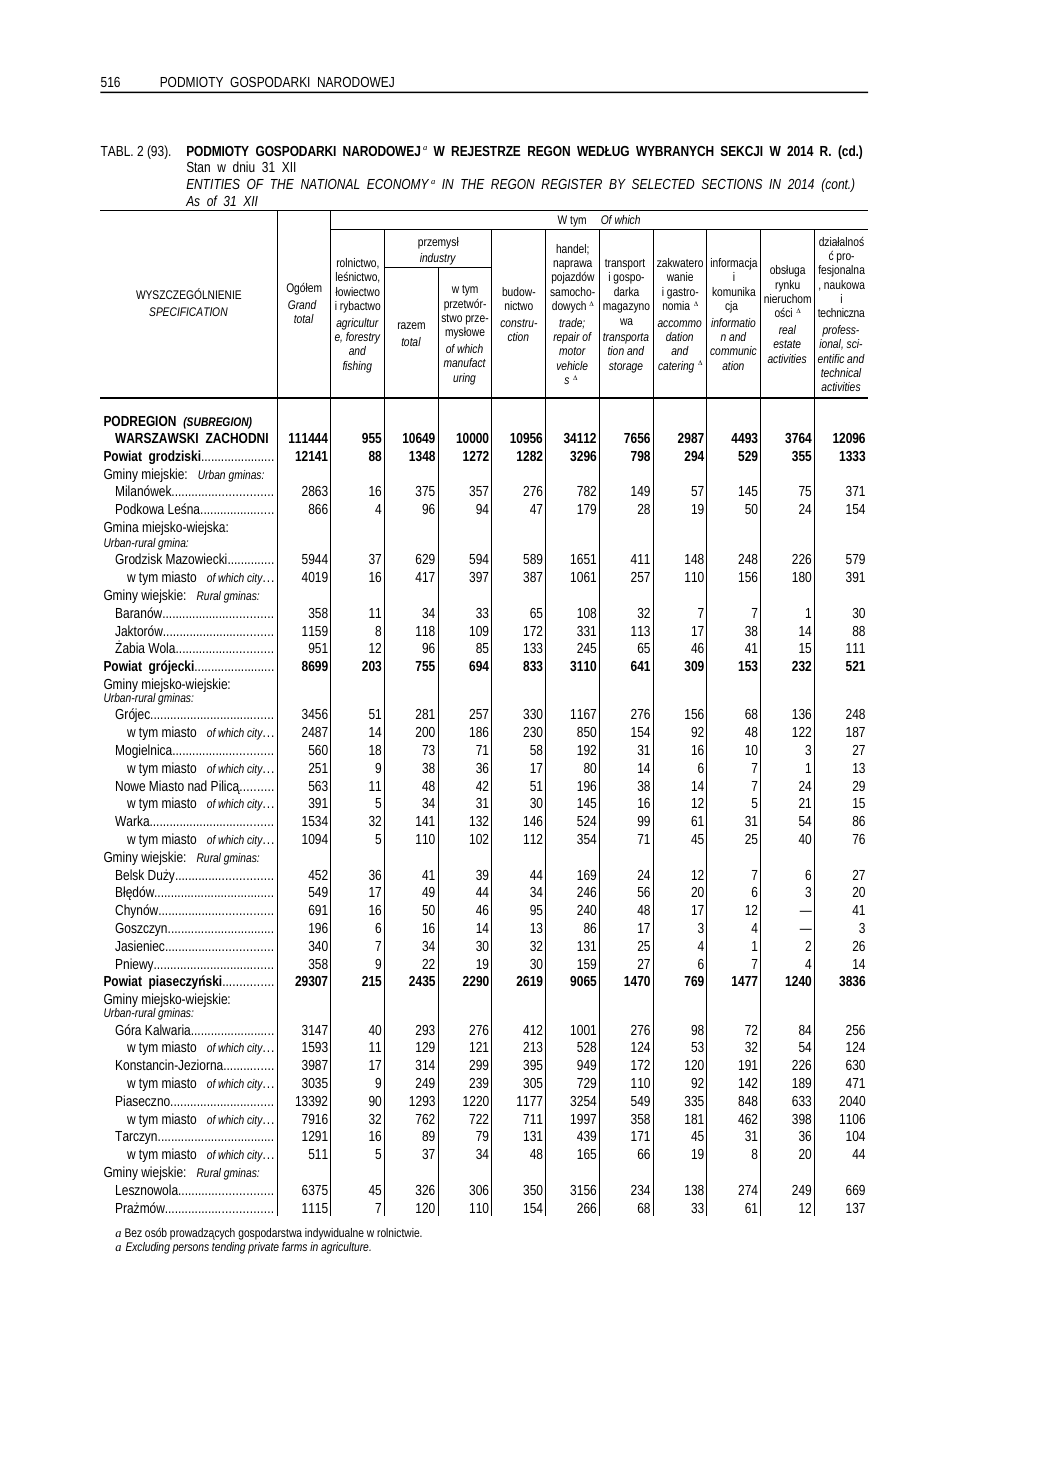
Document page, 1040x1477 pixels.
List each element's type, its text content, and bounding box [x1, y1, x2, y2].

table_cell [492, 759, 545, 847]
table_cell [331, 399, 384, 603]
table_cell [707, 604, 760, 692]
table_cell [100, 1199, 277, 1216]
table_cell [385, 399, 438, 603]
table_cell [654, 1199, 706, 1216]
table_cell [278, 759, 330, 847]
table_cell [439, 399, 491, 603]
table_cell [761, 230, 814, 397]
text TABL. 2 (93). PODMIOTY GOSPODARKI NARODOWEJ a W REJESTRZE REGON WEDŁUG WYBRANYCH SEKCJI W 2014 R. (cd.) [100, 142, 868, 159]
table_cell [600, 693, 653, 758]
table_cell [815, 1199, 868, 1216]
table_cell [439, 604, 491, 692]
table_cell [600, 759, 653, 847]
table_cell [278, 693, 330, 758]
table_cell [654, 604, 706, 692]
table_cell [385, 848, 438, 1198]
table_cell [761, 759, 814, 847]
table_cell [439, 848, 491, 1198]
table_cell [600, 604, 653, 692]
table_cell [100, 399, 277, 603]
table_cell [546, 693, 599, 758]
text ENTITIES OF THE NATIONAL ECONOMY a IN THE REGON REGISTER BY SELECTED SECTIONS IN 2014 (cont.) [186, 176, 868, 193]
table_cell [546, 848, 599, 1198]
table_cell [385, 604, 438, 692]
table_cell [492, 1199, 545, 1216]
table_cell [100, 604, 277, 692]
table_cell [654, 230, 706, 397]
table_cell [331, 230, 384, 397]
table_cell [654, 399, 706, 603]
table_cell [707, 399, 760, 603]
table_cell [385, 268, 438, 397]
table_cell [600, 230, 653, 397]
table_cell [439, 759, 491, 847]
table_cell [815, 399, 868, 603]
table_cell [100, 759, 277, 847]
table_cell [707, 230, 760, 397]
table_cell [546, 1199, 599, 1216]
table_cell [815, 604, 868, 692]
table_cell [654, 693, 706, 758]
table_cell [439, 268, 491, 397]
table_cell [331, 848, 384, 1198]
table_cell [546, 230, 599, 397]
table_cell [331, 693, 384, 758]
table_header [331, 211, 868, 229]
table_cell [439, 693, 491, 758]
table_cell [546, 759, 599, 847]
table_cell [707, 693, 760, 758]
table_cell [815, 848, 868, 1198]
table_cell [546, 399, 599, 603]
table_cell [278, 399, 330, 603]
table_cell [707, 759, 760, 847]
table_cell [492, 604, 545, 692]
text Stan w dniu 31 XII [186, 159, 868, 176]
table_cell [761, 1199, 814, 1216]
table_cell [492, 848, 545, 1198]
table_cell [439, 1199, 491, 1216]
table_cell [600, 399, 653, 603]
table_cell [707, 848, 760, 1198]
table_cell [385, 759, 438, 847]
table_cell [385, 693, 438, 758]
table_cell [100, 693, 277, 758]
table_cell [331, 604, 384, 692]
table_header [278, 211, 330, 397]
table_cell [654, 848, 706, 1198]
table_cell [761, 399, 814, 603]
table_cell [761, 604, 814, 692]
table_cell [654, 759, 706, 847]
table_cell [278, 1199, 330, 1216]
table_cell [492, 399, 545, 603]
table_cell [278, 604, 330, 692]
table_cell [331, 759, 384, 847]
text a Excluding persons tending private farms in agriculture. [100, 1240, 868, 1254]
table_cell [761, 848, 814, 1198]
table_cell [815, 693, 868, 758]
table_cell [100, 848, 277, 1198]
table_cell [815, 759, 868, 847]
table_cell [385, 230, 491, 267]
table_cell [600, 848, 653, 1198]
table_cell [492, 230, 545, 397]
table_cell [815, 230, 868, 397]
text a Bez osób prowadzących gospodarstwa indywidualne w rolnictwie. [100, 1226, 868, 1240]
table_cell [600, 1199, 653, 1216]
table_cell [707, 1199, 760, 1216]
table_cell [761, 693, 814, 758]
text As of 31 XII [186, 193, 868, 209]
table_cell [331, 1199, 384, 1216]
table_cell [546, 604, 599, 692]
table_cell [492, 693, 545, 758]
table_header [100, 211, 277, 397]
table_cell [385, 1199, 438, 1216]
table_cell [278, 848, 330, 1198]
